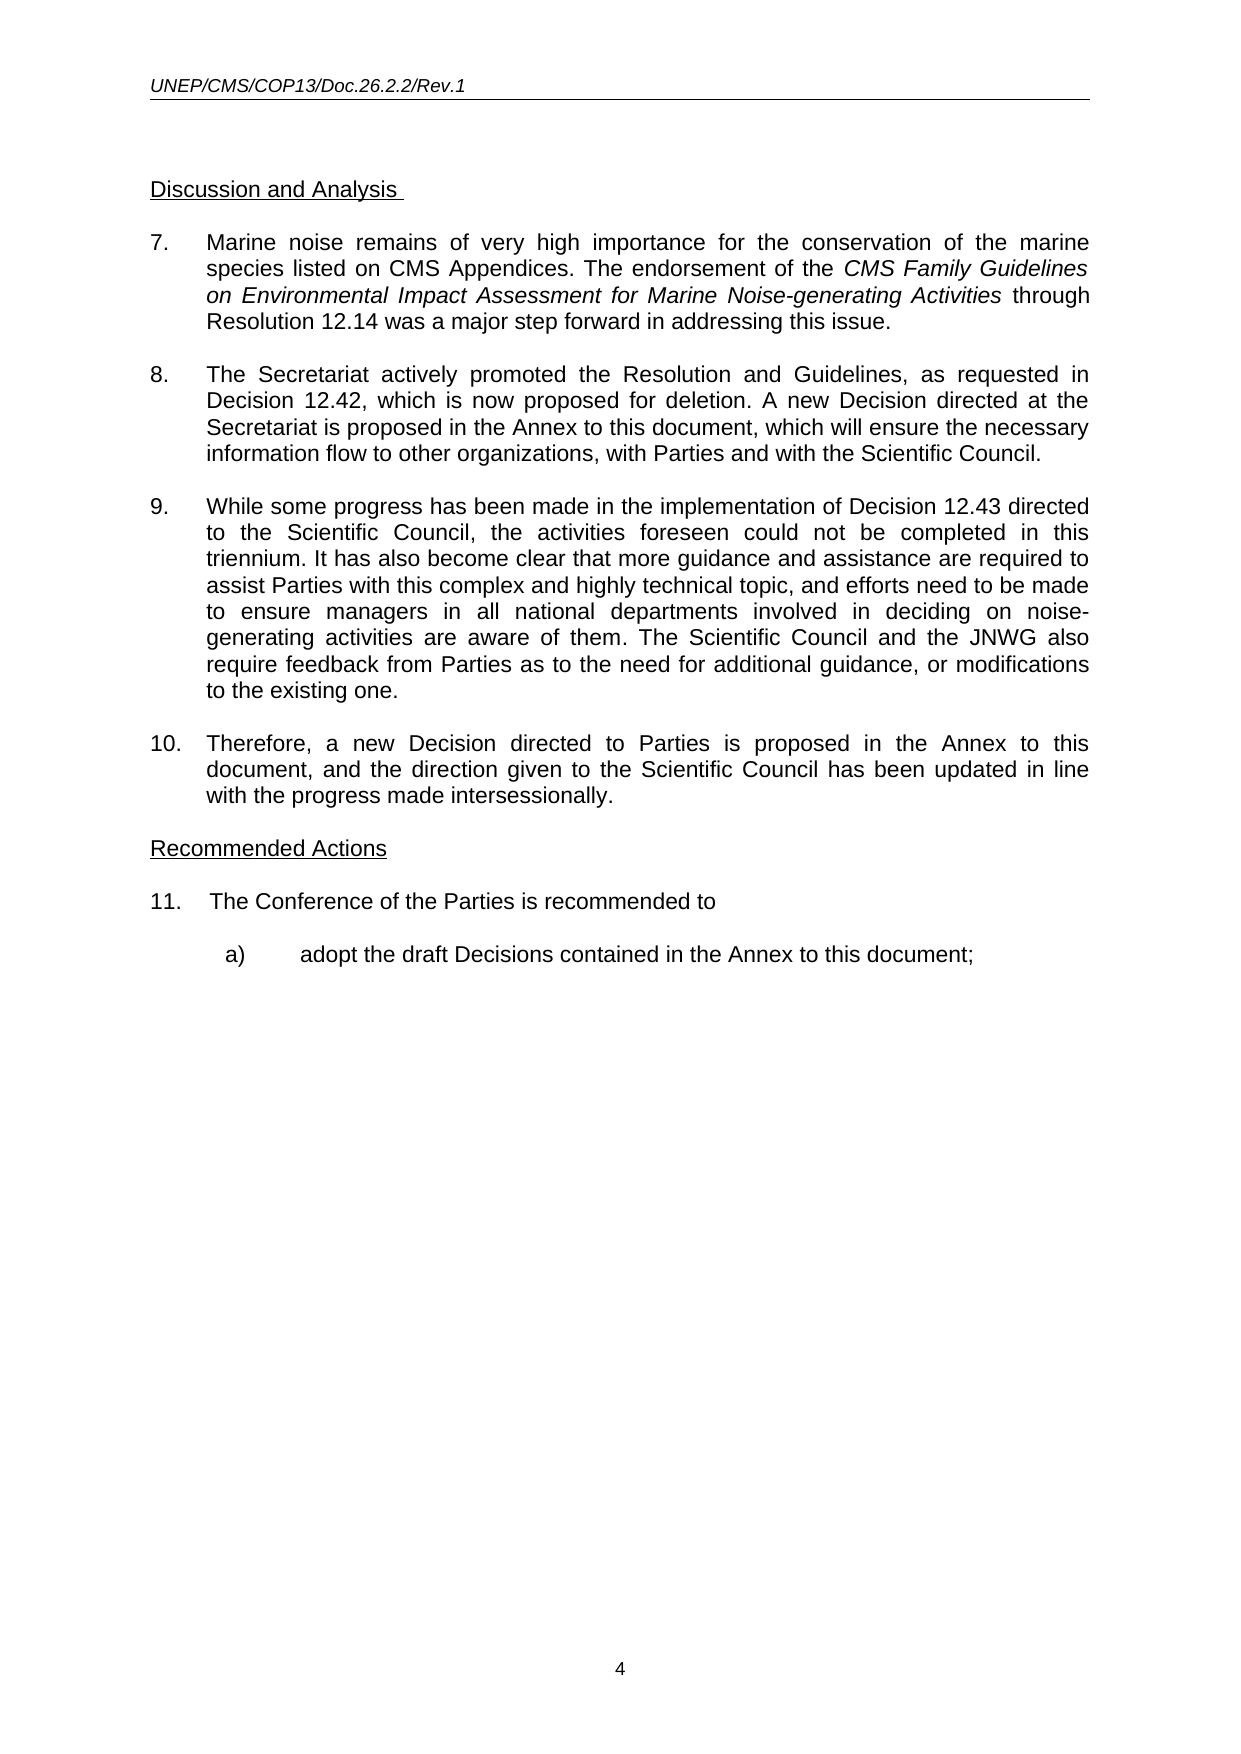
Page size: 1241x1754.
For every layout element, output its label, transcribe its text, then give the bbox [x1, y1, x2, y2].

text Recommended Actions [150, 835, 1090, 862]
list While some progress has been made in the implementation of Decision 12.43 directed to the Scientific Council, the activities foreseen could not be completed in this triennium. It has also become clear that more guidance and assistance are required to assist Parties with this complex and highly technical topic, and efforts need to be made to ensure managers in all national departments involved in deciding on noise-generating activities are aware of them. The Scientific Council and the JNWG also require feedback from Parties as to the need for additional guidance, or modifications to the existing one. [150, 493, 1090, 703]
list The Secretariat actively promoted the Resolution and Guidelines, as requested in Decision 12.42, which is now proposed for deletion. A new Decision directed at the Secretariat is proposed in the Annex to this document, which will ensure the necessary information flow to other organizations, with Parties and with the Scientific Council. [150, 361, 1090, 466]
list Therefore, a new Decision directed to Parties is proposed in the Annex to this document, and the direction given to the Scientific Council has been updated in line with the progress made intersessionally. [150, 730, 1090, 809]
list Marine noise remains of very high importance for the conservation of the marine species listed on CMS Appendices. The endorsement of the CMS Family Guidelines on Environmental Impact Assessment for Marine Noise-generating Activities through Resolution 12.14 was a major step forward in addressing this issue. [150, 229, 1090, 334]
list adopt the draft Decisions contained in the Annex to this document; [225, 941, 1090, 967]
text Discussion and Analysis [150, 176, 1090, 203]
list The Conference of the Parties is recommended to [150, 888, 1090, 914]
